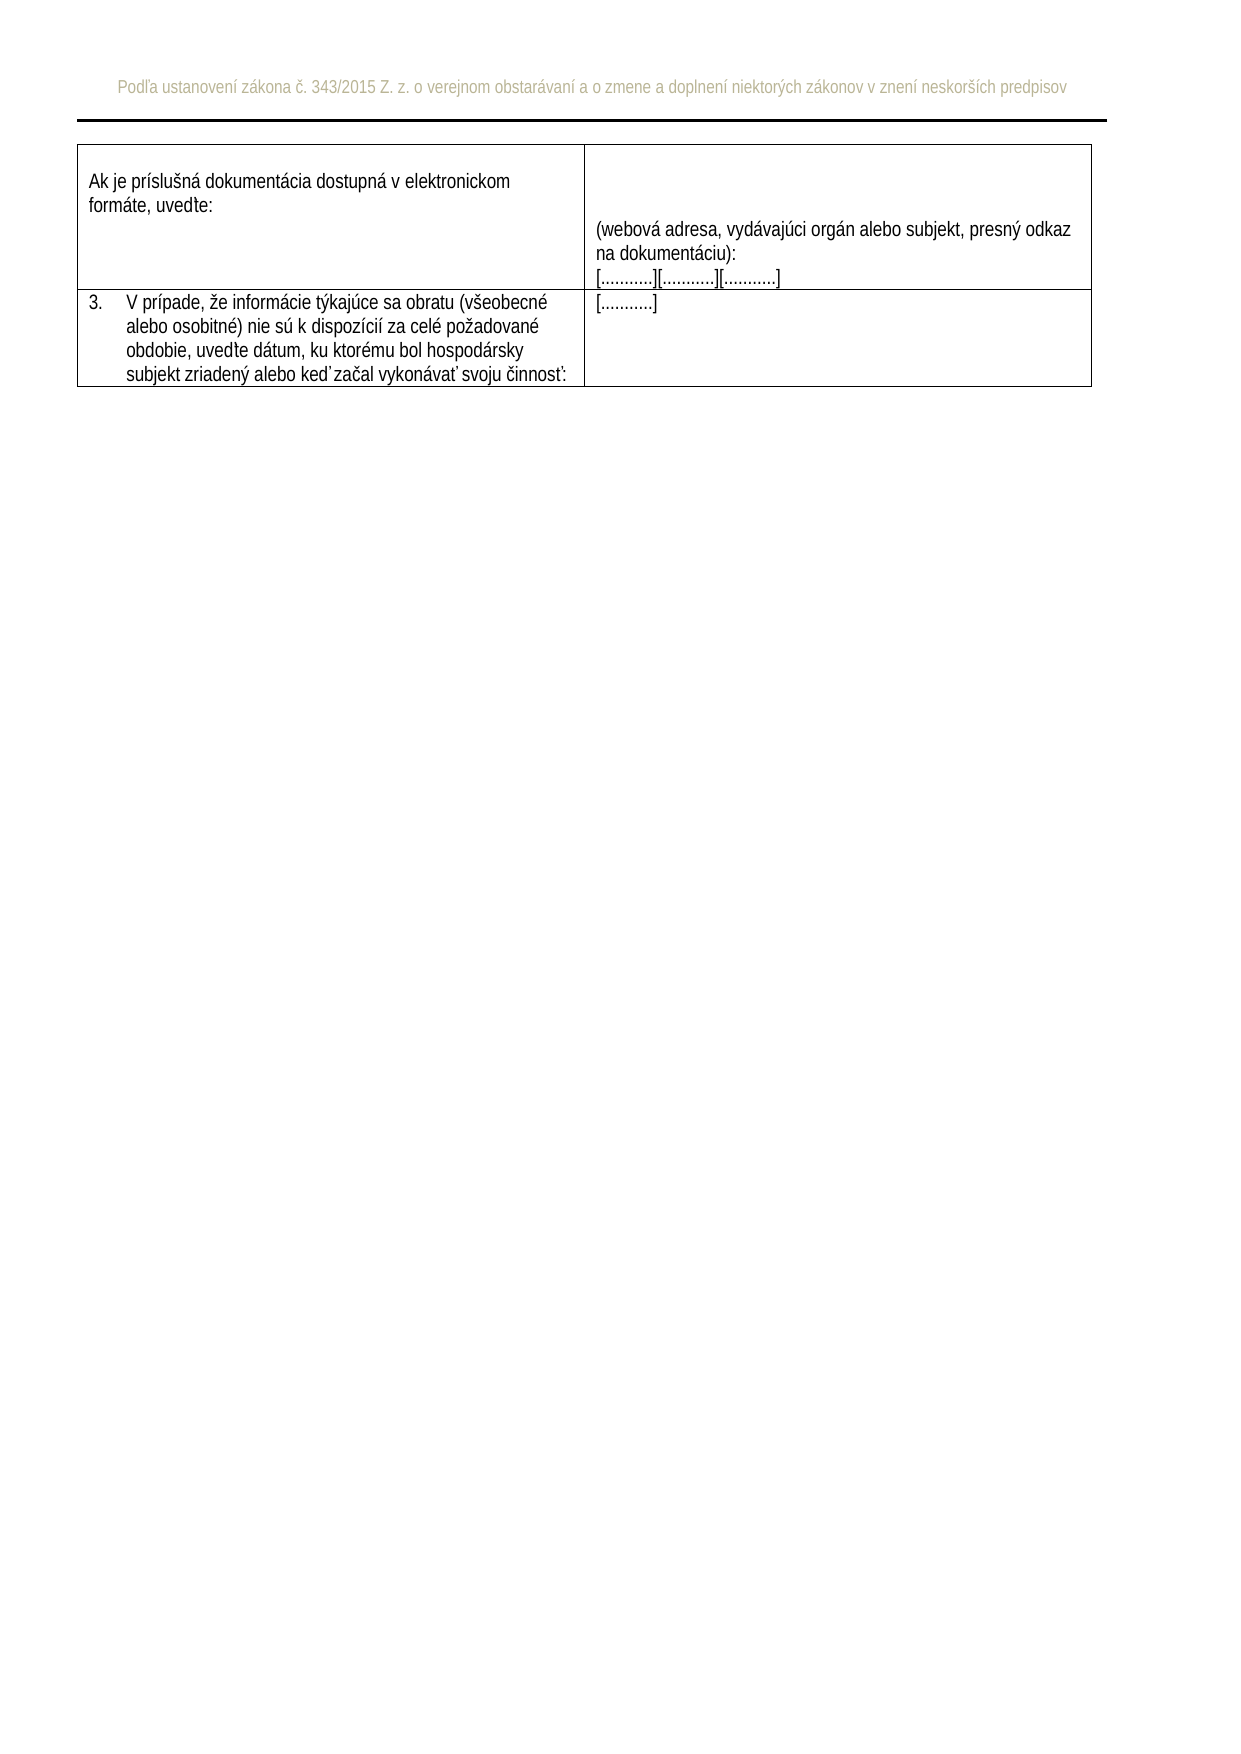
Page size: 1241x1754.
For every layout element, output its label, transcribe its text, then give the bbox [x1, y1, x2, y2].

table_cell V prípade, že informácie týkajúce sa obratu (všeobecné alebo osobitné) nie sú k dispozícií za celé požadované obdobie, uveďte dátum, ku ktorému bol hospodársky subjekt zriadený alebo keď začal vykonávať svoju činnosť: [78, 290, 584, 386]
table_cell [...........] [585, 290, 1091, 386]
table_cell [78, 145, 584, 289]
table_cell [585, 145, 1091, 289]
